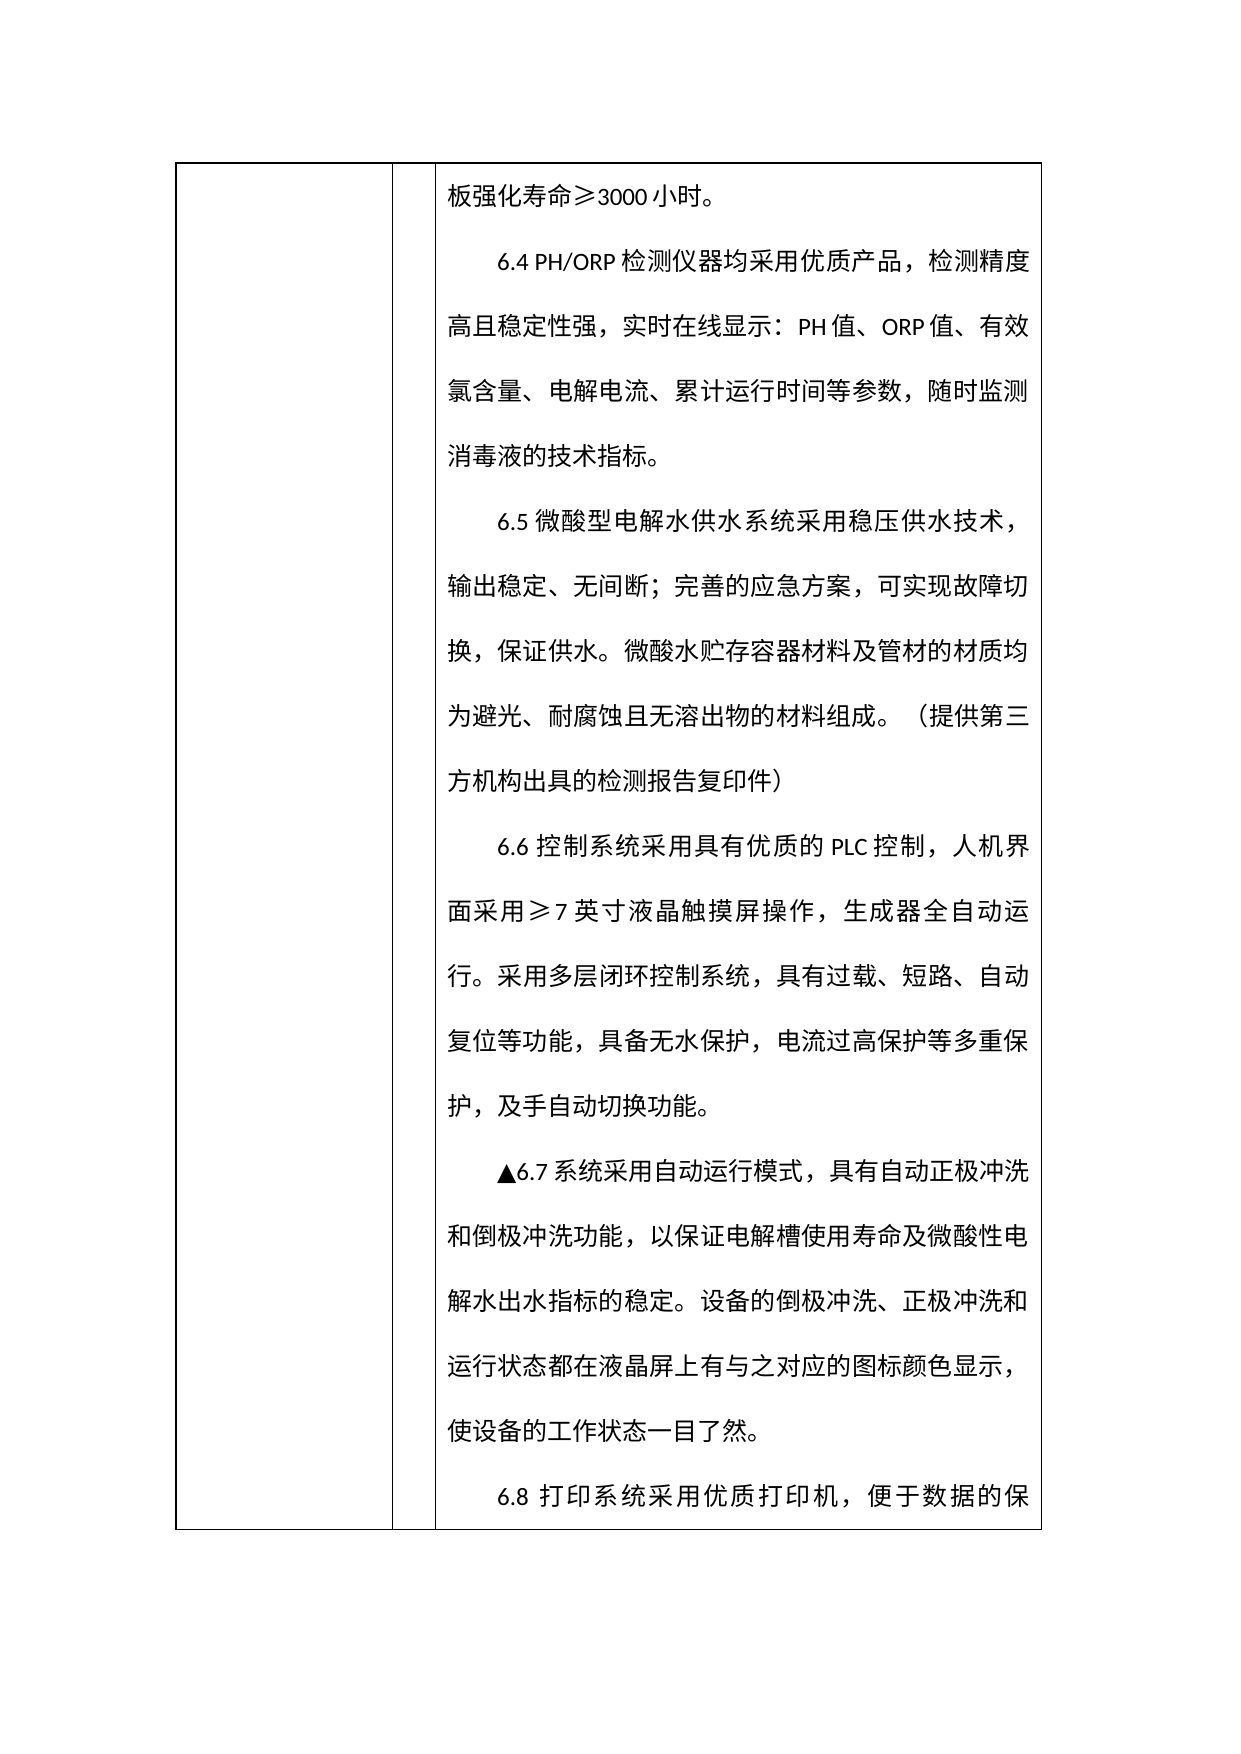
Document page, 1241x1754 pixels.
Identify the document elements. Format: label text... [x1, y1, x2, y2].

table_cell [177, 164, 392, 1528]
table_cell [436, 164, 1041, 1528]
table_cell 1 [393, 164, 435, 1528]
